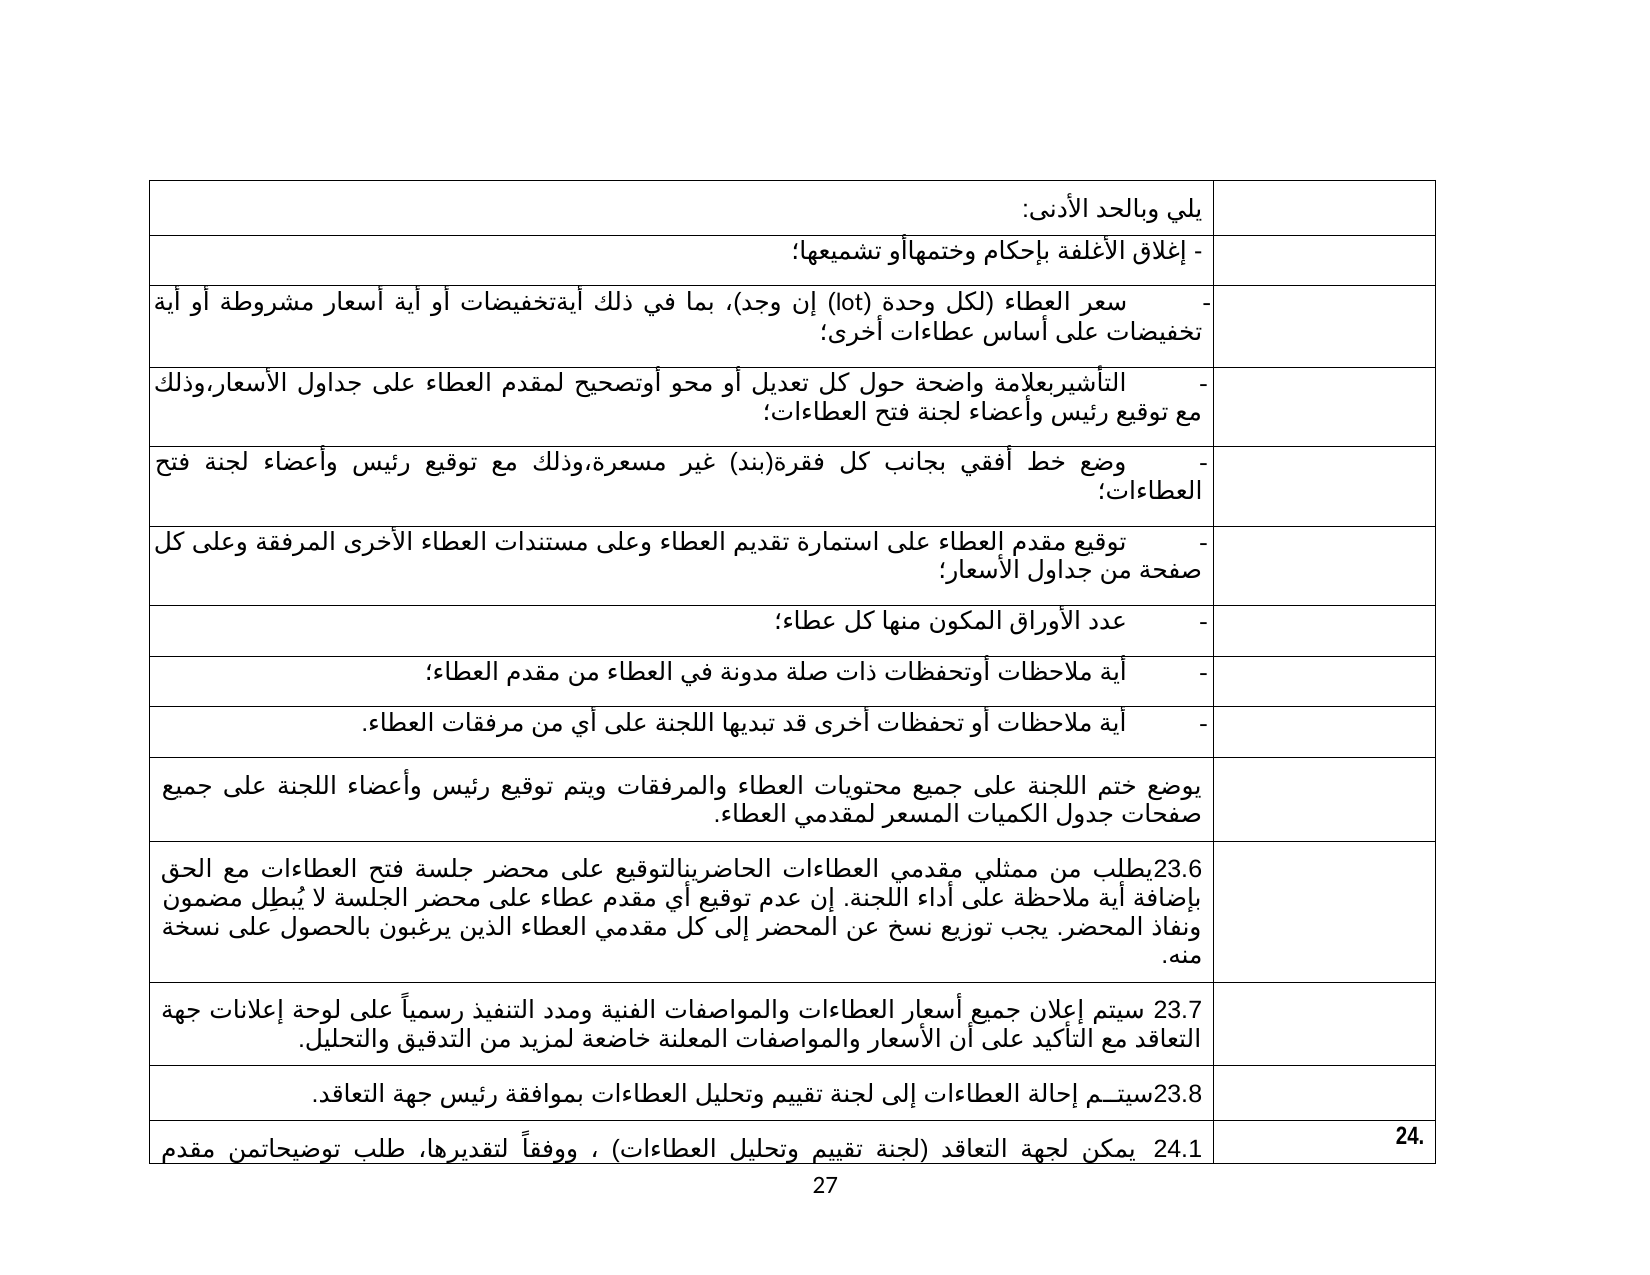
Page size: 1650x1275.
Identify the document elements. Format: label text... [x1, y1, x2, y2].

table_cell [150, 1121, 1213, 1162]
table_cell يوضع ختم اللجنة على جميع محتويات العطاء والمرفقات ويتم توقيع رئيس وأعضاء اللجنة على جميع صفحات جدول الكميات المسعر لمقدمي العطاء. [150, 758, 1213, 841]
table_cell التأشيربعلامة واضحة حول كل تعديل أو محو أوتصحيح لمقدم العطاء على جداول الأسعار،وذلك مع توقيع رئيس وأعضاء لجنة فتح العطاءات؛ [150, 368, 1213, 446]
table_cell أية ملاحظات أو تحفظات أخرى قد تبديها اللجنة على أي من مرفقات العطاء. [150, 707, 1213, 757]
table_cell وضع خط أفقي بجانب كل فقرة(بند) غير مسعرة،وذلك مع توقيع رئيس وأعضاء لجنة فتح العطاءات؛ [150, 447, 1213, 526]
table_cell [1214, 447, 1435, 526]
table_cell [1214, 368, 1435, 446]
table_cell 23.8سيتــم إحالة العطاءات إلى لجنة تقييم وتحليل العطاءات بموافقة رئيس جهة التعاقد. [150, 1066, 1213, 1120]
table_cell [1214, 842, 1435, 982]
table_cell 23.7 سيتم إعلان جميع أسعار العطاءات والمواصفات الفنية ومدد التنفيذ رسمياً على لوحة إعلانات جهة التعاقد مع التأكيد على أن الأسعار والمواصفات المعلنة خاضعة لمزيد من التدقيق والتحليل. [150, 983, 1213, 1065]
table_cell سعر العطاء (لكل وحدة (lot) إن وجد)، بما في ذلك أيةتخفيضات أو أية أسعار مشروطة أو أية تخفيضات على أساس عطاءات أخرى؛ [150, 286, 1213, 367]
table_cell [1214, 758, 1435, 841]
table_cell [1214, 1066, 1435, 1120]
table_cell 24. توضيحالعطاءات [1214, 1121, 1435, 1162]
table_cell [1214, 527, 1435, 605]
table_cell توقيع مقدم العطاء على استمارة تقديم العطاء وعلى مستندات العطاء الأخرى المرفقة وعلى كل صفحة من جداول الأسعار؛ [150, 527, 1213, 605]
table_cell [1214, 606, 1435, 656]
table_cell [1214, 983, 1435, 1065]
table_cell [1214, 181, 1435, 235]
table_cell - إغلاق الأغلفة بإحكام وختمهاأو تشميعها؛ [150, 236, 1213, 285]
table_cell [1214, 236, 1435, 285]
table_cell 23.6يطلب من ممثلي مقدمي العطاءات الحاضرينالتوقيع على محضر جلسة فتح العطاءات مع الحق بإضافة أية ملاحظة على أداء اللجنة. إن عدم توقيع أي مقدم عطاء على محضر الجلسة لا يُبطِل مضمون ونفاذ المحضر. يجب توزيع نسخ عن المحضر إلى كل مقدمي العطاء الذين يرغبون بالحصول على نسخة منه. [150, 842, 1213, 982]
table_cell عدد الأوراق المكون منها كل عطاء؛ [150, 606, 1213, 656]
table_cell [1214, 286, 1435, 367]
table_cell [1214, 707, 1435, 757]
table_cell [1214, 657, 1435, 706]
table_cell أية ملاحظات أوتحفظات ذات صلة مدونة في العطاء من مقدم العطاء؛ [150, 657, 1213, 706]
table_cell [150, 181, 1213, 235]
